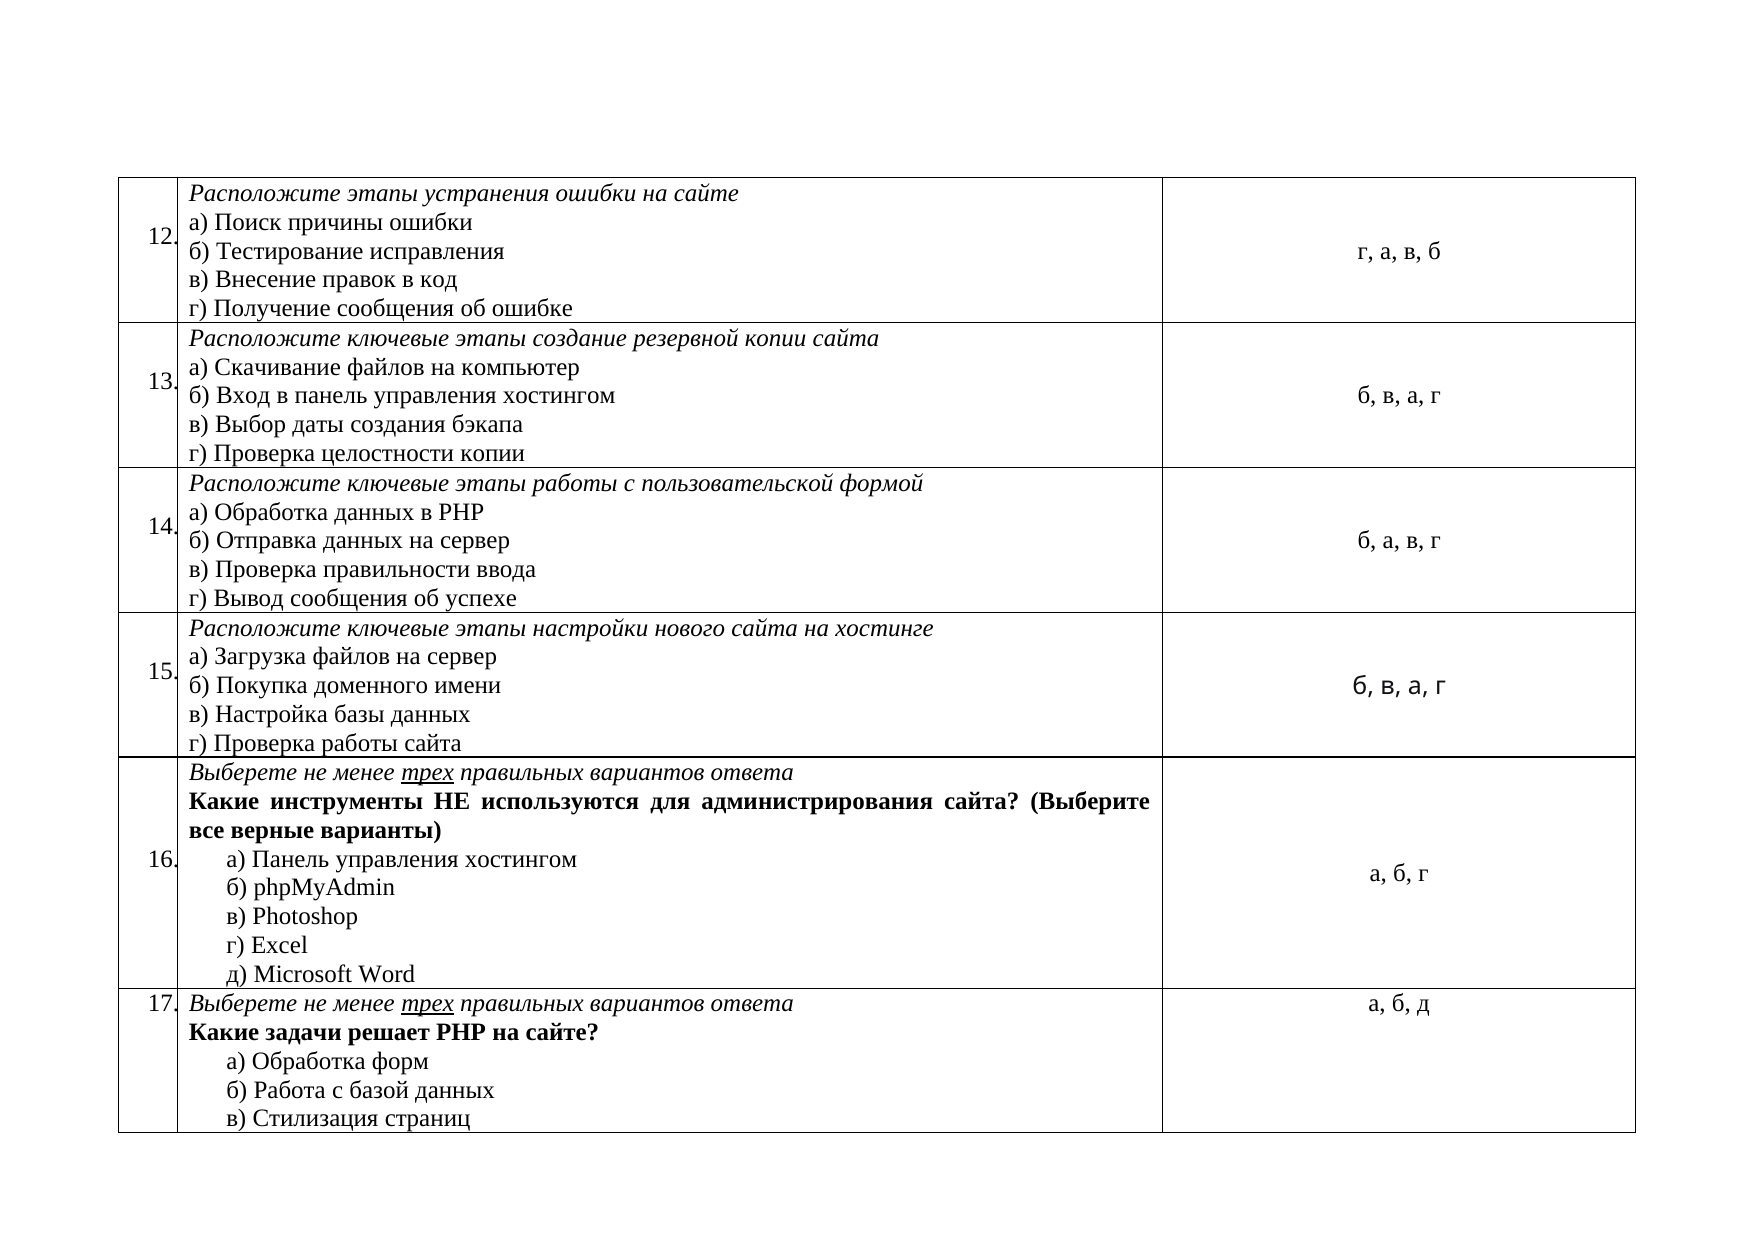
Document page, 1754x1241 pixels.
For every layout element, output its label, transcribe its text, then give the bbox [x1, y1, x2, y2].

table_cell [119, 178, 177, 322]
table_cell а, б, д [1163, 989, 1635, 1132]
table_cell [119, 758, 177, 987]
table_cell б, в, а, г [1163, 613, 1635, 756]
table_cell а, б, г [1163, 758, 1635, 987]
table_cell б, в, а, г [1163, 323, 1635, 467]
table_cell Расположите ключевые этапы настройки нового сайта на хостинге а) Загрузка файлов на сервер б) Покупка доменного имени в) Настройка базы данных г) Проверка работы сайта [178, 613, 1162, 756]
table_cell Расположите ключевые этапы работы с пользовательской формой а) Обработка данных в PHP б) Отправка данных на сервер в) Проверка правильности ввода г) Вывод сообщения об успехе [178, 468, 1162, 612]
table_cell [119, 989, 177, 1132]
table_cell Выберете не менее трех правильных вариантов ответа Какие инструменты НЕ используются для администрирования сайта? (Выберите все верные варианты) а) Панель управления хостингом б) phpMyAdmin в) Photoshop г) Excel д) Microsoft Word [178, 758, 1162, 987]
table_cell Расположите ключевые этапы создание резервной копии сайта а) Скачивание файлов на компьютер б) Вход в панель управления хостингом в) Выбор даты создания бэкапа г) Проверка целостности копии [178, 323, 1162, 467]
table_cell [178, 989, 1162, 1132]
table_cell г, а, в, б [1163, 178, 1635, 322]
table_cell [119, 323, 177, 467]
table_cell Расположите этапы устранения ошибки на сайте а) Поиск причины ошибки б) Тестирование исправления в) Внесение правок в код г) Получение сообщения об ошибке [178, 178, 1162, 322]
table_cell б, а, в, г [1163, 468, 1635, 612]
table_cell [119, 613, 177, 756]
table_cell [119, 468, 177, 612]
